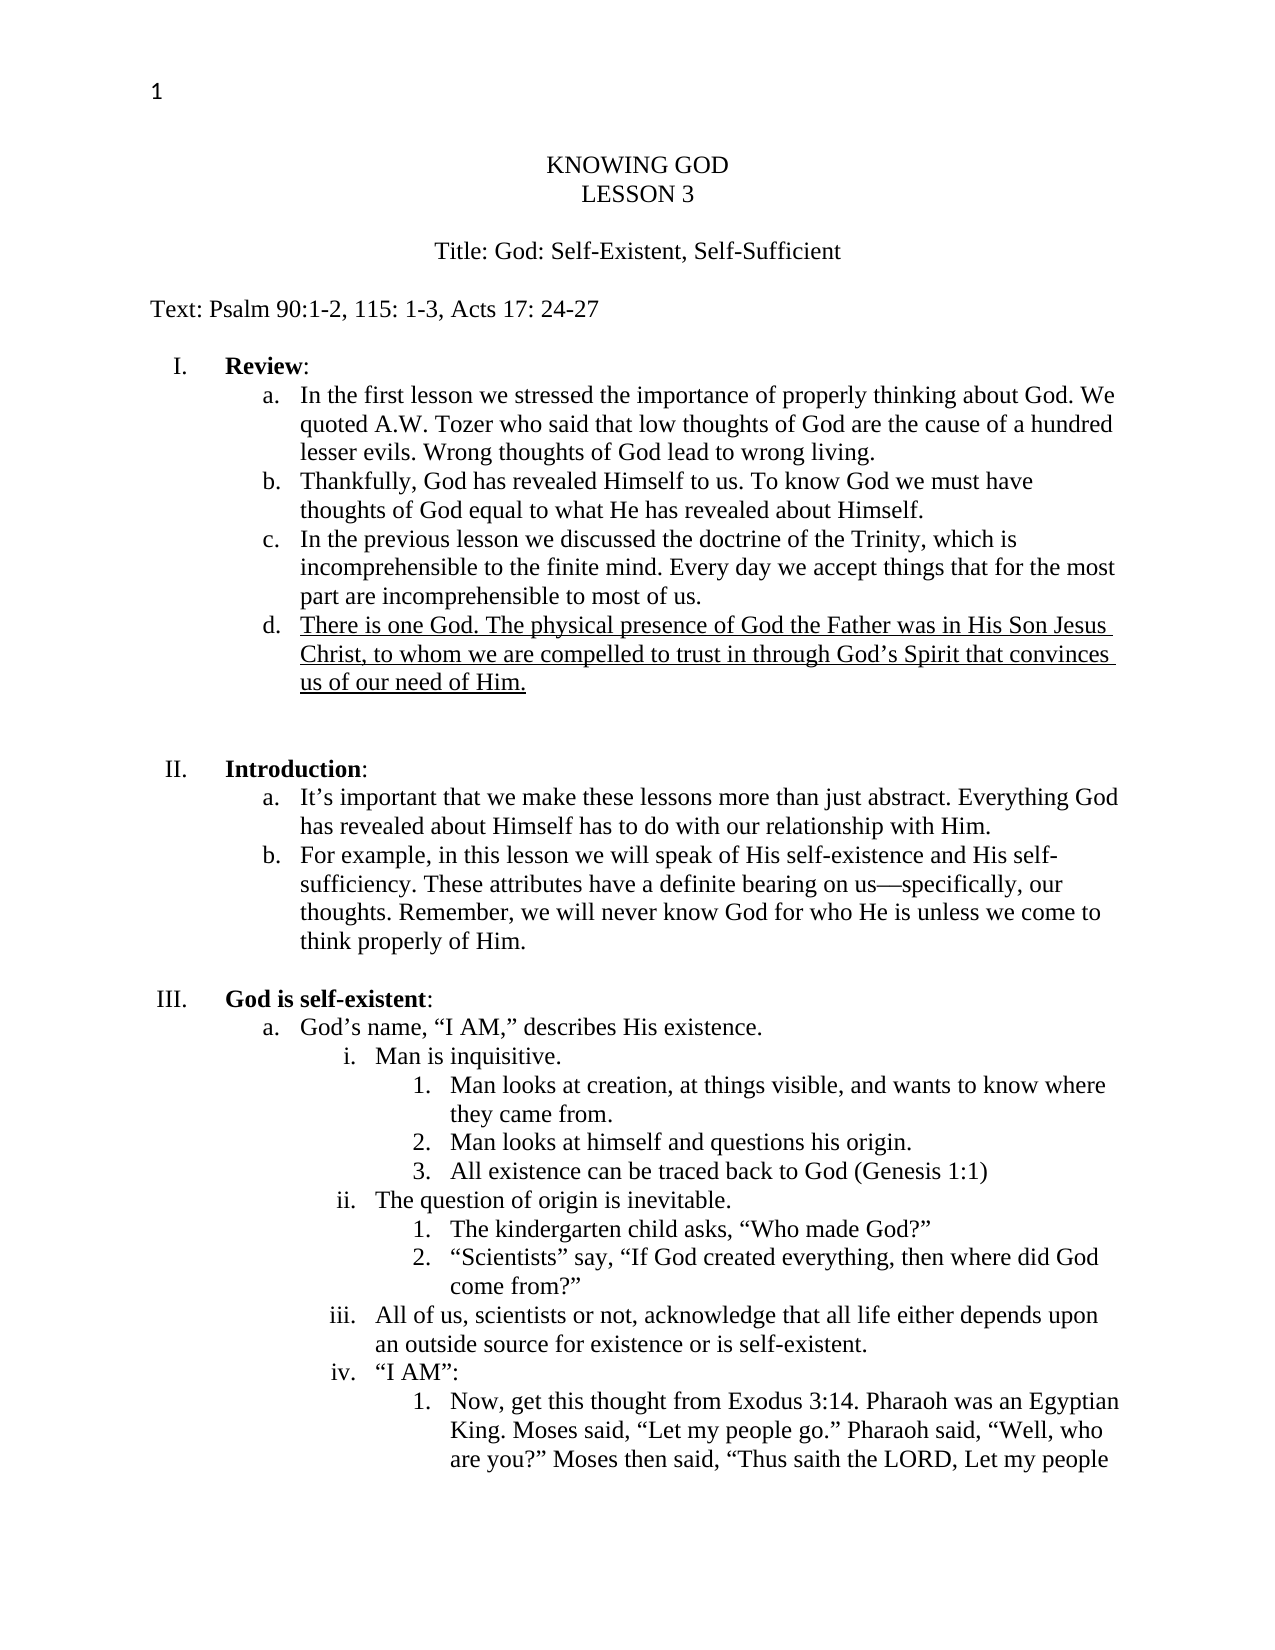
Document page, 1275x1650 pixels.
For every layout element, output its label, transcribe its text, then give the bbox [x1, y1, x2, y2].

text Text: Psalm 90:1-2, 115: 1-3, Acts 17: 24-27 [150, 294, 1125, 322]
list Introduction: [187, 754, 1125, 782]
list It’s important that we make these lessons more than just abstract. Everything God has revealed about Himself has to do with our relationship with Him. [262, 782, 1125, 840]
list For example, in this lesson we will speak of His self-existence and His self-sufficiency. These attributes have a definite bearing on us––specifically, our thoughts. Remember, we will never know God for who He is unless we come to think properly of Him. [262, 840, 1125, 955]
text KNOWING GOD [150, 150, 1125, 179]
list “I AM”: [356, 1357, 1125, 1386]
list Man looks at himself and questions his origin. [412, 1127, 1125, 1156]
text LESSON 3 [150, 179, 1125, 207]
list In the previous lesson we discussed the doctrine of the Trinity, which is incomprehensible to the finite mind. Every day we accept things that for the most part are incomprehensible to most of us. [262, 524, 1125, 610]
list “Scientists” say, “If God created everything, then where did God come from?” [412, 1242, 1125, 1300]
list Review: [187, 351, 1125, 380]
list Man looks at creation, at things visible, and wants to know where they came from. [412, 1070, 1125, 1127]
list In the first lesson we stressed the importance of properly thinking about God. We quoted A.W. Tozer who said that low thoughts of God are the cause of a hundred lesser evils. Wrong thoughts of God lead to wrong living. [262, 380, 1125, 466]
list There is one God. The physical presence of God the Father was in His Son Jesus Christ, to whom we are compelled to trust in through God’s Spirit that convinces us of our need of Him. [262, 610, 1125, 696]
list The kindergarten child asks, “Who made God?” [412, 1214, 1125, 1242]
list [412, 1386, 1125, 1472]
list All existence can be traced back to God (Genesis 1:1) [412, 1156, 1125, 1185]
list Thankfully, God has revealed Himself to us. To know God we must have thoughts of God equal to what He has revealed about Himself. [262, 466, 1125, 524]
list The question of origin is inevitable. [356, 1185, 1125, 1214]
list God is self-existent: [187, 984, 1125, 1012]
list Man is inquisitive. [356, 1041, 1125, 1070]
text Title: God: Self-Existent, Self-Sufficient [150, 236, 1125, 265]
list All of us, scientists or not, acknowledge that all life either depends upon an outside source for existence or is self-existent. [356, 1300, 1125, 1357]
list God’s name, “I AM,” describes His existence. [262, 1012, 1125, 1041]
